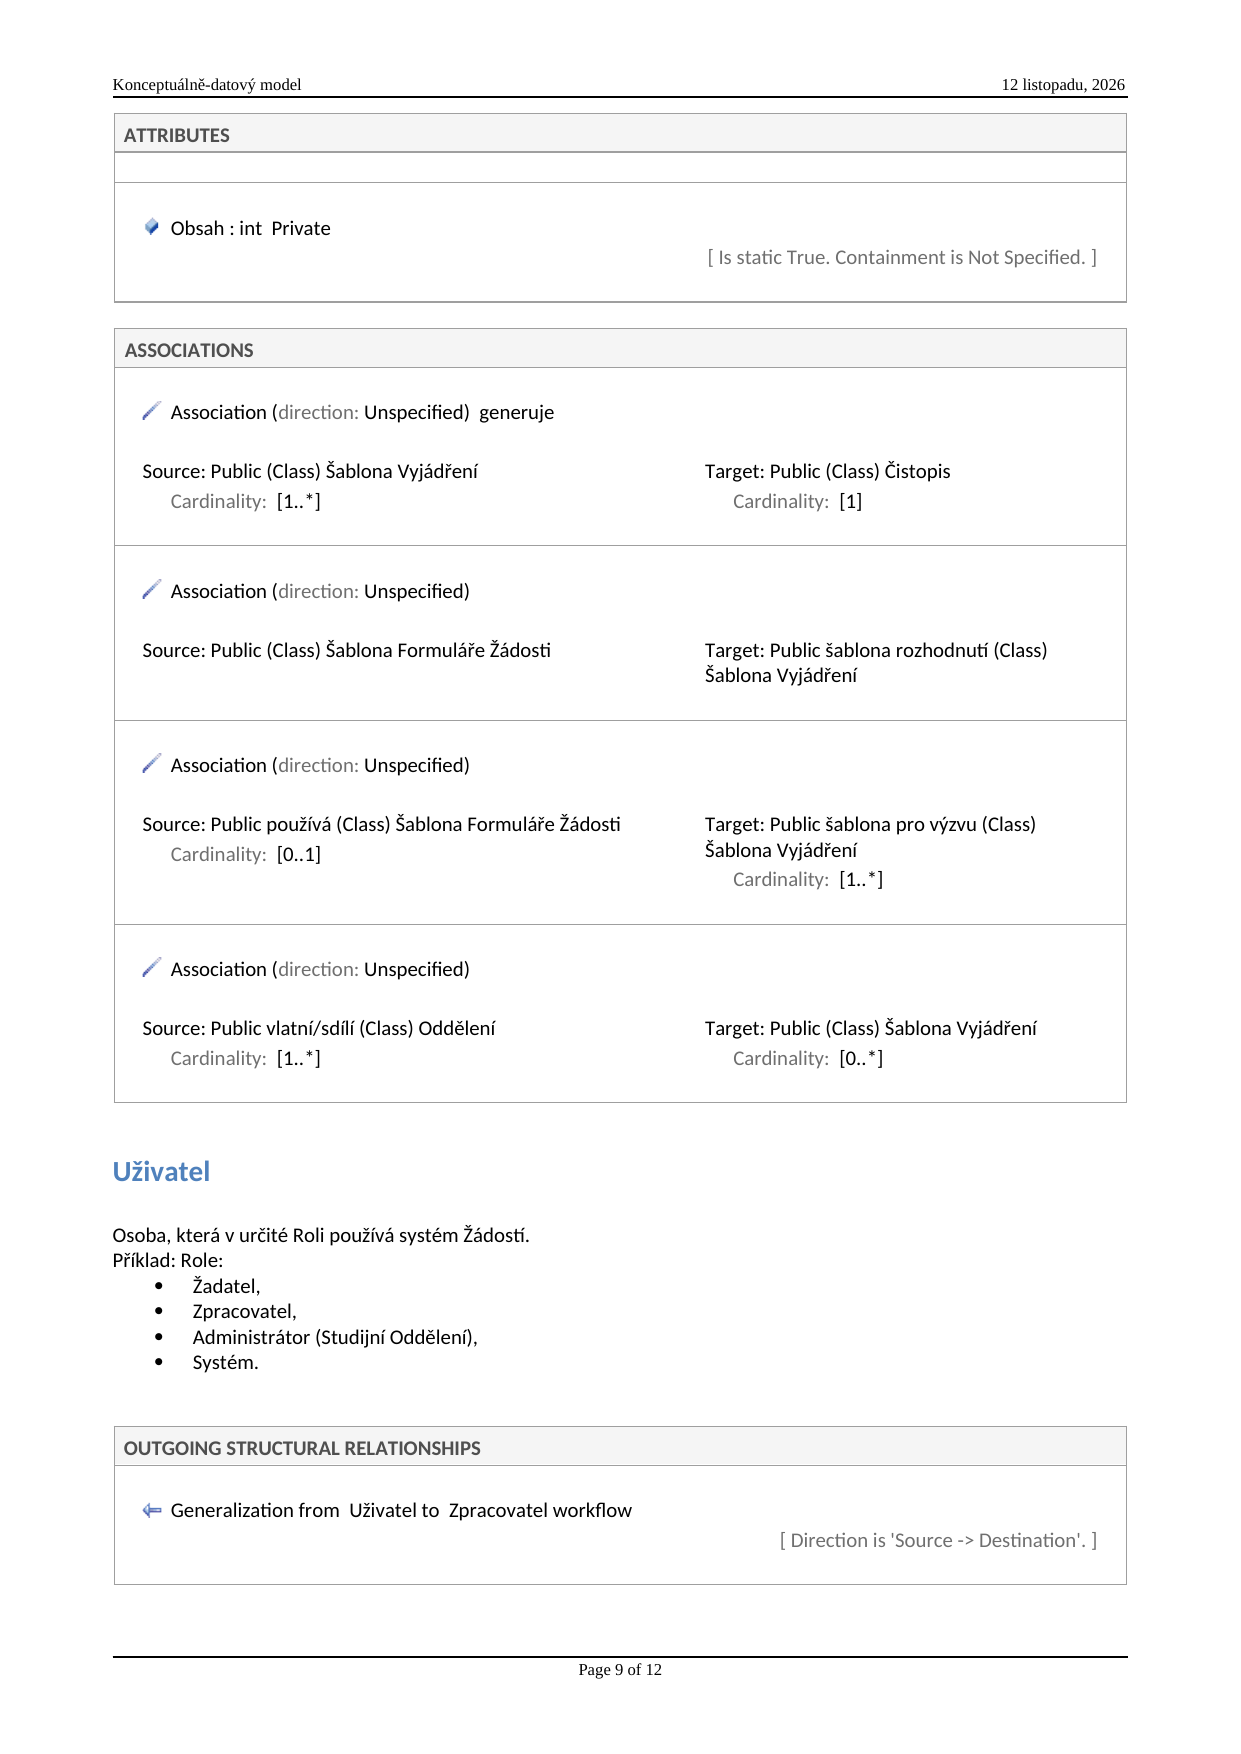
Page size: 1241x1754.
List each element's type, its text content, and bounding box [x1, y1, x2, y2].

table_cell Association (direction: Unspecified) generuje [115, 368, 1126, 457]
table_cell Source: Public používá (Class) Šablona Formuláře Žádosti Cardinality: [0..1] [115, 810, 677, 924]
picture [142, 401, 162, 420]
table_cell Source: Public vlatní/sdílí (Class) Oddělení Cardinality: [1..*] [115, 1014, 677, 1102]
table_cell Target: Public šablona rozhodnutí (Class) Šablona Vyjádření [677, 635, 1126, 720]
table_header OUTGOING STRUCTURAL RELATIONSHIPS [115, 1427, 1126, 1464]
table_cell Obsah : int Private [ Is static True. Containment is Not Specified. ] [115, 183, 1126, 301]
table_cell Generalization from Uživatel to Zpracovatel workflow [ Direction is 'Source -> Destination'. ] [115, 1466, 1126, 1584]
table_cell Target: Public šablona pro výzvu (Class) Šablona Vyjádření Cardinality: [1..*] [677, 810, 1126, 924]
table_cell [115, 153, 1126, 182]
table_cell Association (direction: Unspecified) [115, 721, 1126, 809]
table_header ASSOCIATIONS [115, 329, 1126, 367]
table_header ATTRIBUTES [115, 114, 1126, 151]
list Zpracovatel, [155, 1298, 1128, 1324]
table_cell Target: Public (Class) Šablona Vyjádření Cardinality: [0..*] [677, 1014, 1126, 1102]
table_cell Source: Public (Class) Šablona Formuláře Žádosti [115, 635, 677, 720]
picture [142, 1498, 162, 1518]
subtitle Uživatel [112, 1153, 1128, 1188]
picture [142, 753, 162, 773]
table_cell Target: Public (Class) Čistopis Cardinality: [1] [677, 457, 1126, 545]
text Příklad: Role: [112, 1248, 1128, 1273]
picture [142, 579, 162, 599]
list Systém. [155, 1349, 1128, 1375]
table_cell Association (direction: Unspecified) [115, 546, 1126, 635]
table_cell Source: Public (Class) Šablona Vyjádření Cardinality: [1..*] [115, 457, 677, 545]
picture [142, 957, 162, 977]
list Administrátor (Studijní Oddělení), [155, 1324, 1128, 1349]
text Osoba, která v určité Roli používá systém Žádostí. [112, 1222, 1128, 1248]
table_cell Association (direction: Unspecified) [115, 925, 1126, 1013]
list Žadatel, [155, 1273, 1128, 1298]
picture [142, 216, 162, 235]
